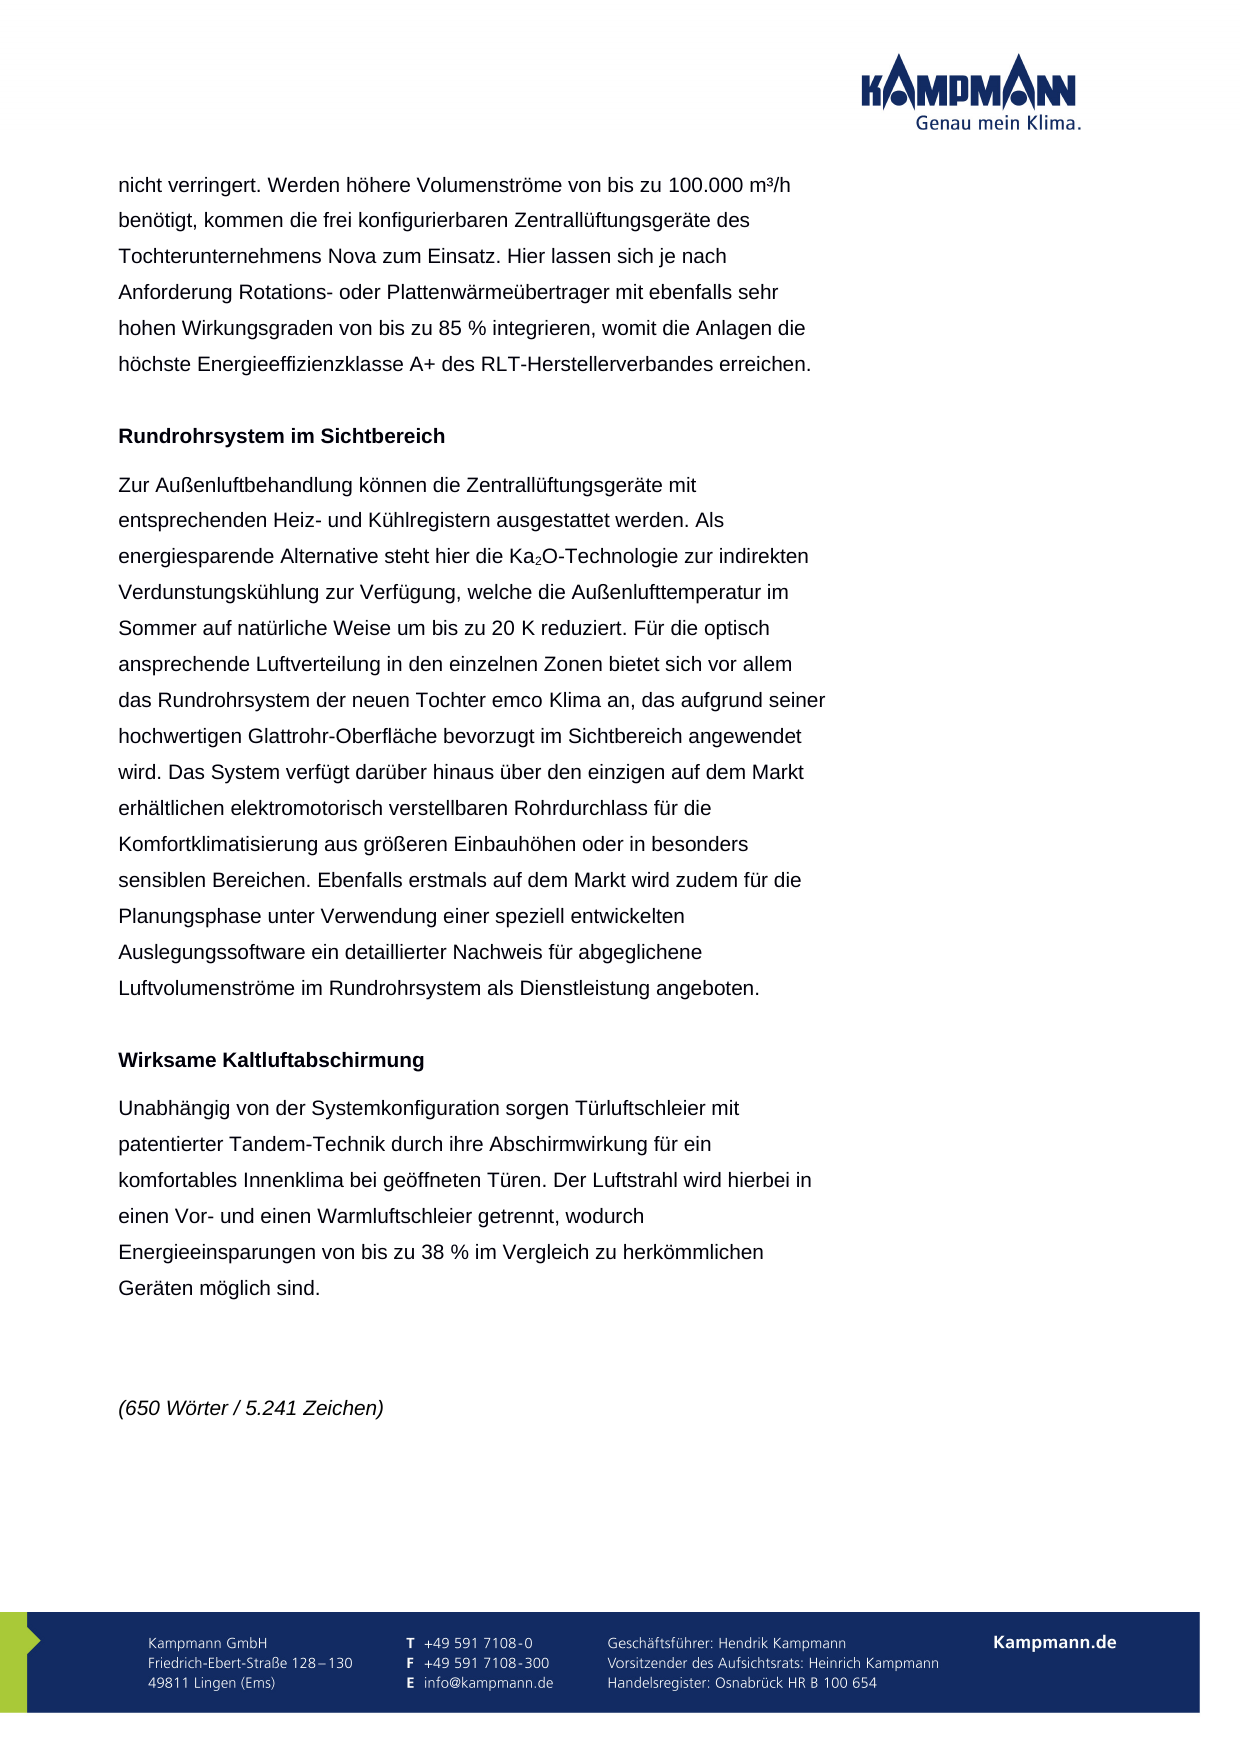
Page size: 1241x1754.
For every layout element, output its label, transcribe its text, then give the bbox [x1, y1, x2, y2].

text Zur Außenluftbehandlung können die Zentrallüftungsgeräte mit entsprechenden Heiz- und Kühlregistern ausgestattet werden. Als energiesparende Alternative steht hier die Ka2O-Technologie zur indirekten Verdunstungskühlung zur Verfügung, welche die Außenlufttemperatur im Sommer auf natürliche Weise um bis zu 20 K reduziert. Für die optisch ansprechende Luftverteilung in den einzelnen Zonen bietet sich vor allem das Rundrohrsystem der neuen Tochter emco Klima an, das aufgrund seiner hochwertigen Glattrohr-Oberfläche bevorzugt im Sichtbereich angewendet wird. Das System verfügt darüber hinaus über den einzigen auf dem Markt erhältlichen elektromotorisch verstellbaren Rohrdurchlass für die Komfortklimatisierung aus größeren Einbauhöhen oder in besonders sensiblen Bereichen. Ebenfalls erstmals auf dem Markt wird zudem für die Planungsphase unter Verwendung einer speziell entwickelten Auslegungssoftware ein detaillierter Nachweis für abgeglichene Luftvolumenströme im Rundrohrsystem als Dienstleistung angeboten. [118, 472, 826, 999]
text Wirksame Kaltluftabschirmung [118, 1047, 826, 1071]
picture [0, 1612, 1241, 1754]
text Unabhängig von der Systemkonfiguration sorgen Türluftschleier mit patentierter Tandem-Technik durch ihre Abschirmwirkung für ein komfortables Innenklima bei geöffneten Türen. Der Luftstrahl wird hierbei in einen Vor- und einen Warmluftschleier getrennt, wodurch Energieeinsparungen von bis zu 38 % im Vergleich zu herkömmlichen Geräten möglich sind. [118, 1096, 826, 1299]
text Rundrohrsystem im Sichtbereich [118, 424, 826, 448]
text (650 Wörter / 5.241 Zeichen) [118, 1396, 826, 1420]
picture [0, 0, 1241, 130]
